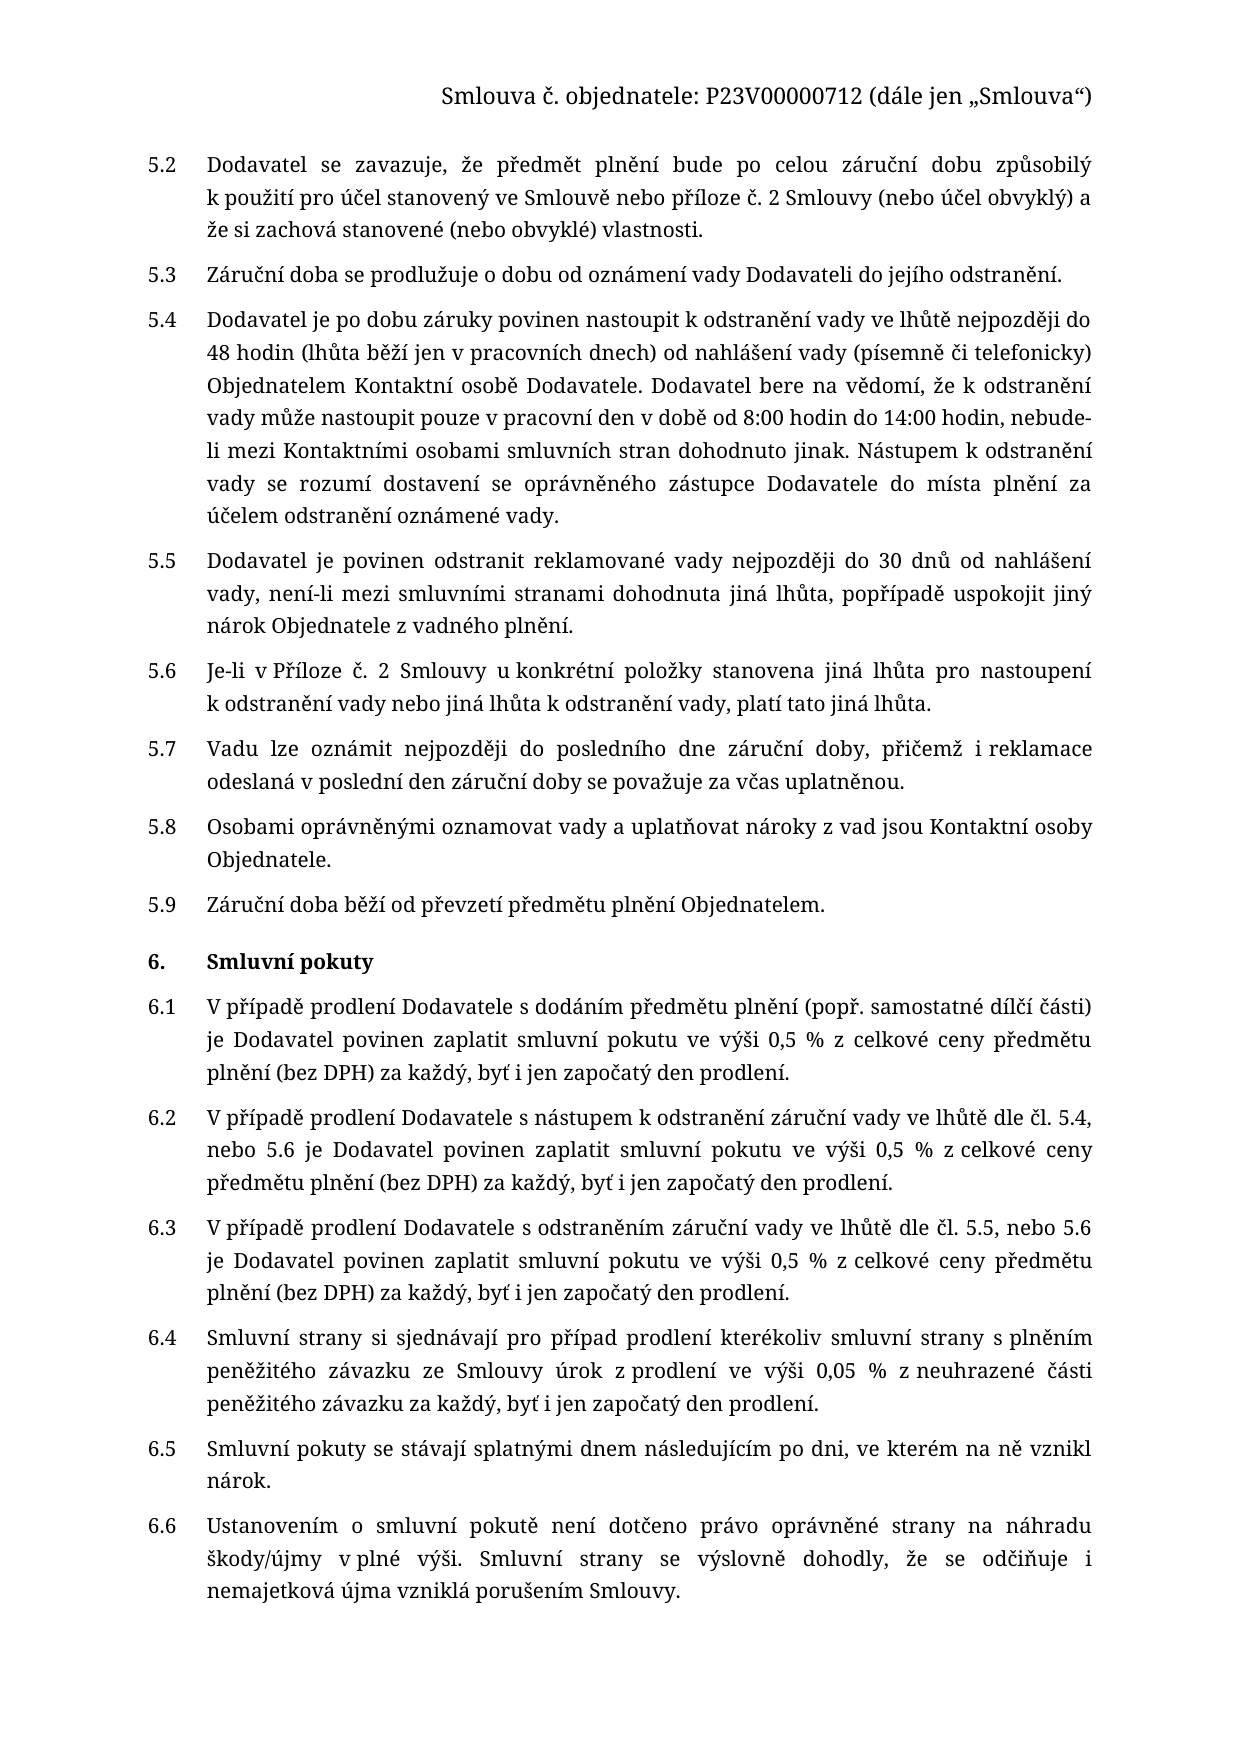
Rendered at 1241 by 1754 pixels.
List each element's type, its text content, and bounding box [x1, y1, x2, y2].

list Smluvní strany si sjednávají pro případ prodlení kterékoliv smluvní strany s plněním peněžitého závazku ze Smlouvy úrok z prodlení ve výši 0,05 % z neuhrazené části peněžitého závazku za každý, byť i jen započatý den prodlení. [148, 1323, 1093, 1417]
list Smluvní pokuty se stávají splatnými dnem následujícím po dni, ve kterém na ně vznikl nárok. [148, 1434, 1093, 1495]
list Smluvní pokuty [148, 947, 1093, 976]
list Osobami oprávněnými oznamovat vady a uplatňovat nároky z vad jsou Kontaktní osoby Objednatele. [148, 812, 1093, 873]
list Dodavatel je povinen odstranit reklamované vady nejpozději do 30 dnů od nahlášení vady, není-li mezi smluvními stranami dohodnuta jiná lhůta, popřípadě uspokojit jiný nárok Objednatele z vadného plnění. [148, 546, 1093, 640]
list Záruční doba běží od převzetí předmětu plnění Objednatelem. [148, 890, 1093, 918]
list V případě prodlení Dodavatele s dodáním předmětu plnění (popř. samostatné dílčí části) je Dodavatel povinen zaplatit smluvní pokutu ve výši 0,5 % z celkové ceny předmětu plnění (bez DPH) za každý, byť i jen započatý den prodlení. [148, 992, 1093, 1086]
list Záruční doba se prodlužuje o dobu od oznámení vady Dodavateli do jejího odstranění. [148, 261, 1093, 289]
list Vadu lze oznámit nejpozději do posledního dne záruční doby, přičemž i reklamace odeslaná v poslední den záruční doby se považuje za včas uplatněnou. [148, 734, 1093, 795]
list Dodavatel se zavazuje, že předmět plnění bude po celou záruční dobu způsobilý k použití pro účel stanovený ve Smlouvě nebo příloze č. 2 Smlouvy (nebo účel obvyklý) a že si zachová stanovené (nebo obvyklé) vlastnosti. [148, 150, 1093, 244]
list V případě prodlení Dodavatele s odstraněním záruční vady ve lhůtě dle čl. 5.5, nebo 5.6 je Dodavatel povinen zaplatit smluvní pokutu ve výši 0,5 % z celkové ceny předmětu plnění (bez DPH) za každý, byť i jen započatý den prodlení. [148, 1213, 1093, 1307]
list Dodavatel je po dobu záruky povinen nastoupit k odstranění vady ve lhůtě nejpozději do 48 hodin (lhůta běží jen v pracovních dnech) od nahlášení vady (písemně či telefonicky) Objednatelem Kontaktní osobě Dodavatele. Dodavatel bere na vědomí, že k odstranění vady může nastoupit pouze v pracovní den v době od 8:00 hodin do 14:00 hodin, nebude-li mezi Kontaktními osobami smluvních stran dohodnuto jinak. Nástupem k odstranění vady se rozumí dostavení se oprávněného zástupce Dodavatele do místa plnění za účelem odstranění oznámené vady. [148, 306, 1093, 530]
list Ustanovením o smluvní pokutě není dotčeno právo oprávněné strany na náhradu škody/újmy v plné výši. Smluvní strany se výslovně dohodly, že se odčiňuje i nemajetková újma vzniklá porušením Smlouvy. [148, 1511, 1093, 1605]
list V případě prodlení Dodavatele s nástupem k odstranění záruční vady ve lhůtě dle čl. 5.4, nebo 5.6 je Dodavatel povinen zaplatit smluvní pokutu ve výši 0,5 % z celkové ceny předmětu plnění (bez DPH) za každý, byť i jen započatý den prodlení. [148, 1103, 1093, 1196]
list Je-li v Příloze č. 2 Smlouvy u konkrétní položky stanovena jiná lhůta pro nastoupení k odstranění vady nebo jiná lhůta k odstranění vady, platí tato jiná lhůta. [148, 657, 1093, 718]
